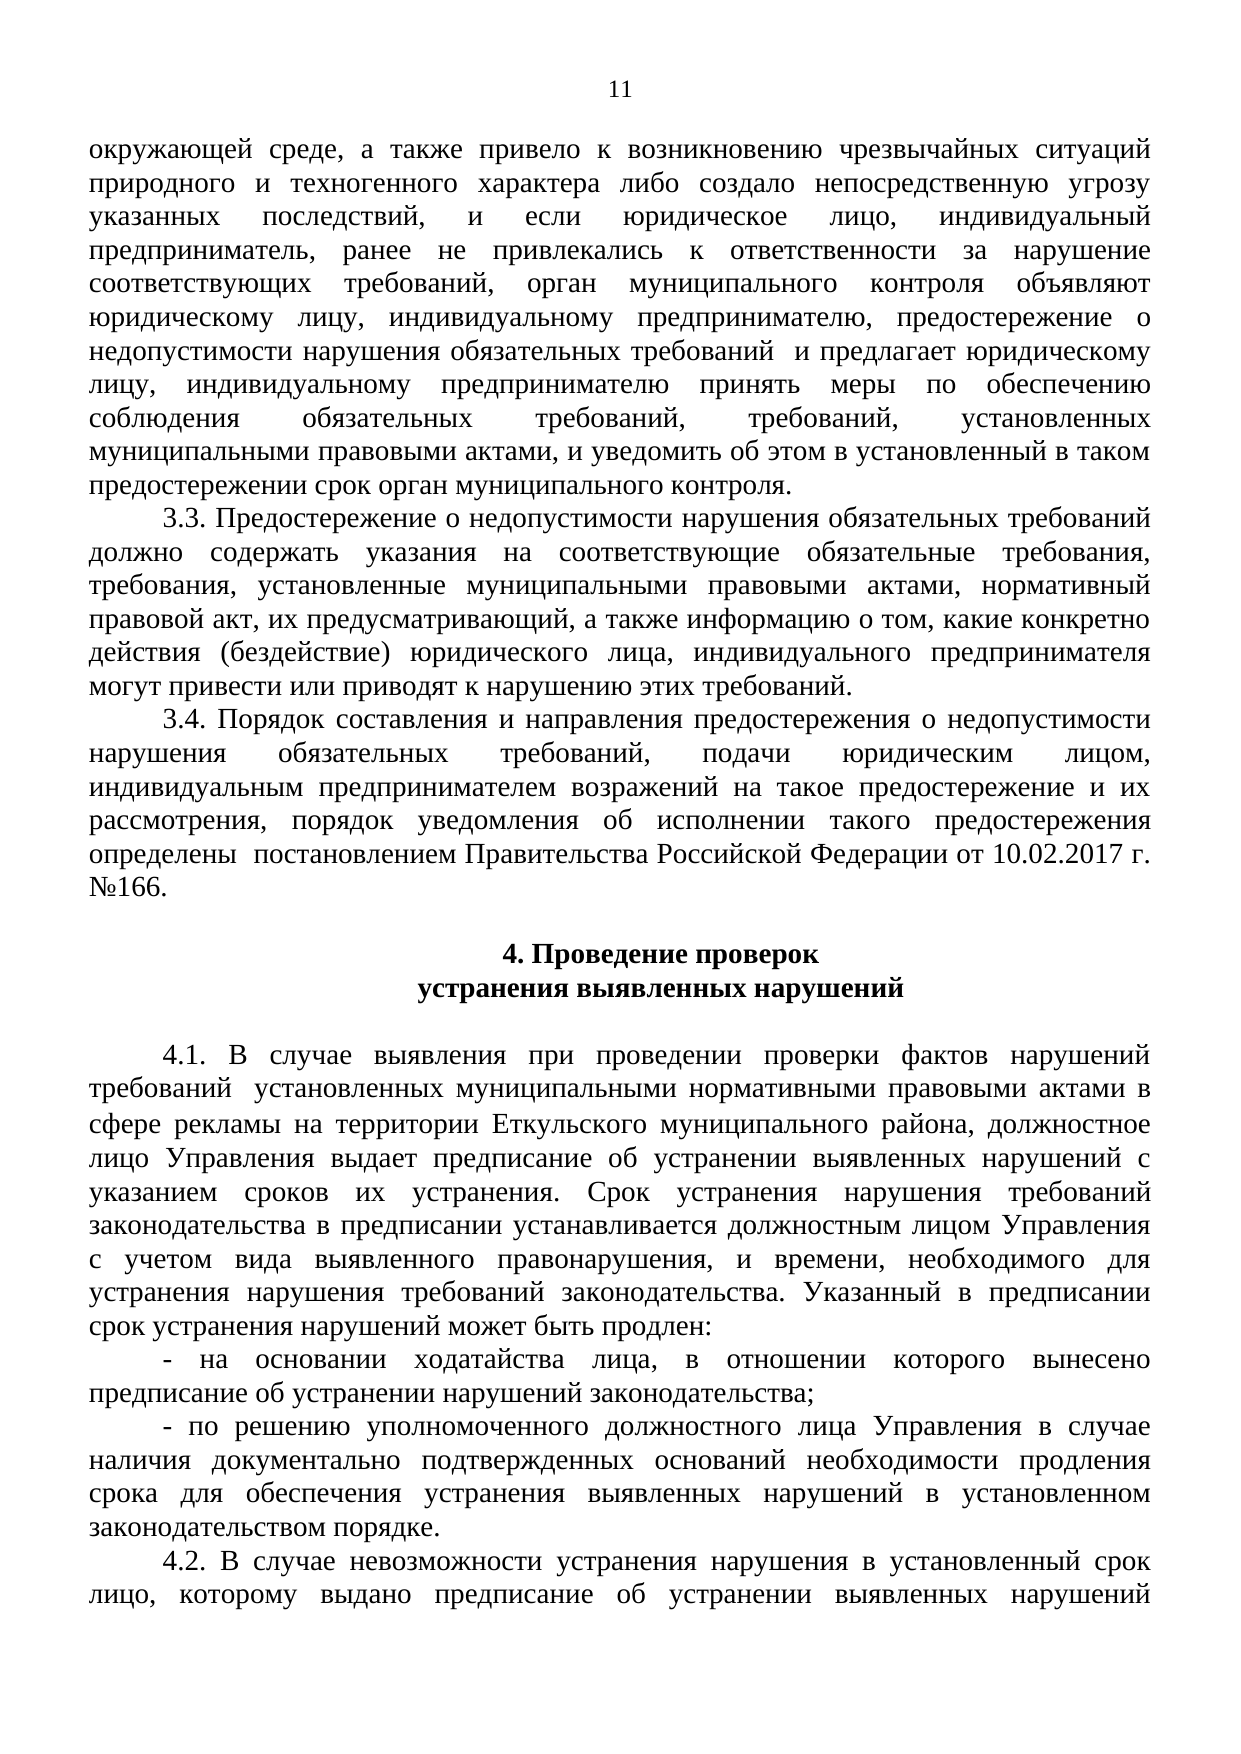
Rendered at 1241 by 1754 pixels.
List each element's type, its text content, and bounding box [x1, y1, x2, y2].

text 4.1. В случае выявления при проведении проверки фактов нарушений требований установленных муниципальными нормативными правовыми актами в сфере рекламы на территории Еткульского муниципального района, должностное лицо Управления выдает предписание об устранении выявленных нарушений с указанием сроков их устранения. Срок устранения нарушения требований законодательства в предписании устанавливается должностным лицом Управления с учетом вида выявленного правонарушения, и времени, необходимого для устранения нарушения требований законодательства. Указанный в предписании срок устранения нарушений может быть продлен: [89, 1037, 1152, 1341]
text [89, 131, 1152, 500]
text 4. Проведение проверок [89, 936, 1152, 970]
text 3.4. Порядок составления и направления предостережения о недопустимости нарушения обязательных требований, подачи юридическим лицом, индивидуальным предпринимателем возражений на такое предостережение и их рассмотрения, порядок уведомления об исполнении такого предостережения определены постановлением Правительства Российской Федерации от 10.02.2017 г. №166. [89, 702, 1152, 903]
text 3.3. Предостережение о недопустимости нарушения обязательных требований должно содержать указания на соответствующие обязательные требования, требования, установленные муниципальными правовыми актами, нормативный правовой акт, их предусматривающий, а также информацию о том, какие конкретно действия (бездействие) юридического лица, индивидуального предпринимателя могут привести или приводят к нарушению этих требований. [89, 500, 1152, 702]
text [89, 1543, 1152, 1610]
text - по решению уполномоченного должностного лица Управления в случае наличия документально подтвержденных оснований необходимости продления срока для обеспечения устранения выявленных нарушений в установленном законодательством порядке. [89, 1408, 1152, 1543]
text устранения выявленных нарушений [89, 970, 1152, 1003]
text - на основании ходатайства лица, в отношении которого вынесено предписание об устранении нарушений законодательства; [89, 1341, 1152, 1408]
